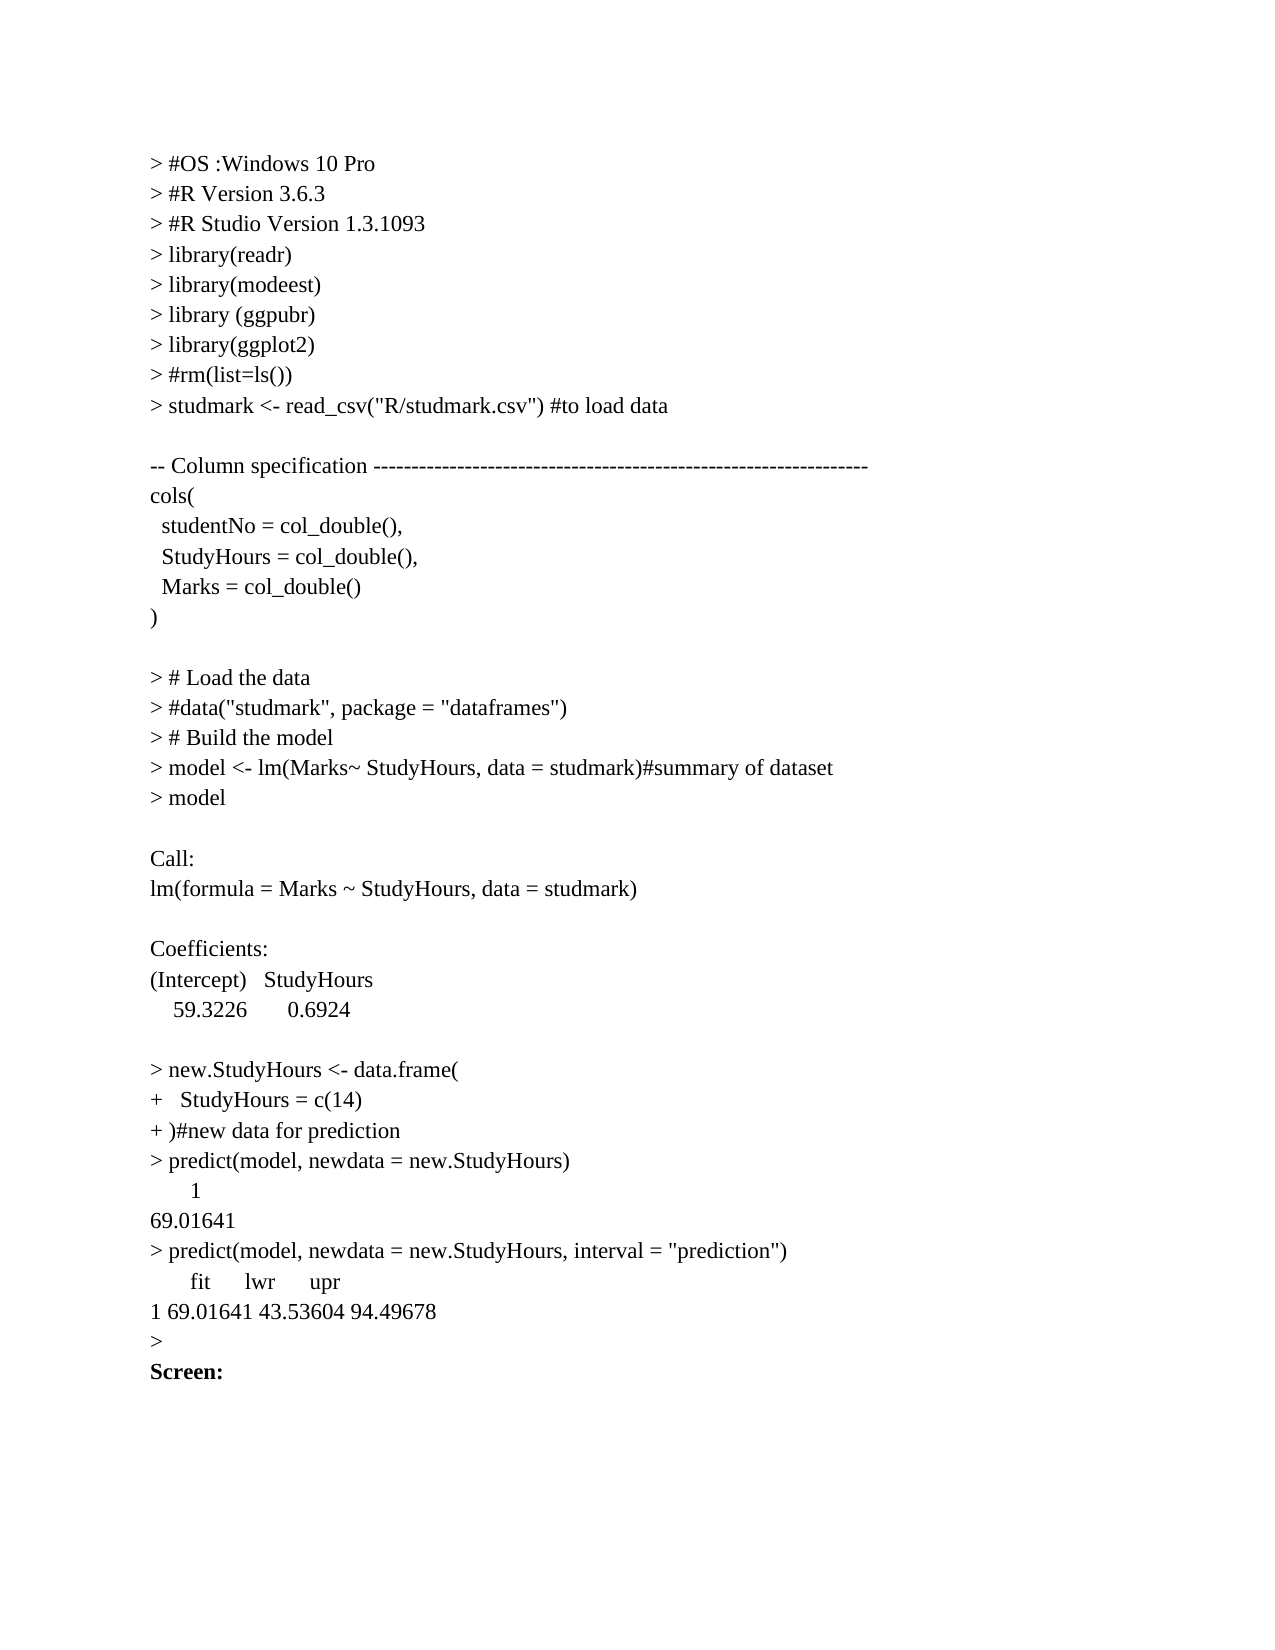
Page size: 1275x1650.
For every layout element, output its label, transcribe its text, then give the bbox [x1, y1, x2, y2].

text ) [150, 603, 1125, 629]
text > library(ggplot2) [150, 331, 1125, 358]
text > library(readr) [150, 241, 1125, 267]
text lm(formula = Marks ~ StudyHours, data = studmark) [150, 875, 1125, 901]
text + )#new data for prediction [150, 1117, 1125, 1143]
text > #R Version 3.6.3 [150, 180, 1125, 207]
text Coefficients: [150, 935, 1125, 962]
text studentNo = col_double(), [150, 512, 1125, 539]
text fit lwr upr [150, 1268, 1125, 1294]
text > #OS :Windows 10 Pro [150, 150, 1125, 176]
text Screen: [150, 1358, 1125, 1385]
text > new.StudyHours <- data.frame( [150, 1056, 1125, 1083]
text > studmark <- read_csv("R/studmark.csv") #to load data [150, 392, 1125, 418]
text > #R Studio Version 1.3.1093 [150, 210, 1125, 237]
text > # Build the model [150, 724, 1125, 750]
text -- Column specification ----------------------------------------------------------------- [150, 452, 1125, 478]
text > model <- lm(Marks~ StudyHours, data = studmark)#summary of dataset [150, 754, 1125, 781]
text 69.01641 [150, 1207, 1125, 1234]
text > library (ggpubr) [150, 301, 1125, 327]
text > # Load the data [150, 663, 1125, 690]
text > predict(model, newdata = new.StudyHours) [150, 1147, 1125, 1173]
text 1 69.01641 43.53604 94.49678 [150, 1298, 1125, 1324]
text (Intercept) StudyHours [150, 966, 1125, 992]
text + StudyHours = c(14) [150, 1086, 1125, 1113]
text > [150, 1328, 1125, 1354]
text > #data("studmark", package = "dataframes") [150, 694, 1125, 720]
text cols( [150, 482, 1125, 509]
text StudyHours = col_double(), [150, 543, 1125, 569]
text > #rm(list=ls()) [150, 361, 1125, 388]
text 59.3226 0.6924 [150, 996, 1125, 1022]
text 1 [150, 1177, 1125, 1203]
text Marks = col_double() [150, 573, 1125, 599]
text > library(modeest) [150, 271, 1125, 297]
text > model [150, 784, 1125, 811]
text Call: [150, 845, 1125, 871]
text > predict(model, newdata = new.StudyHours, interval = "prediction") [150, 1237, 1125, 1264]
